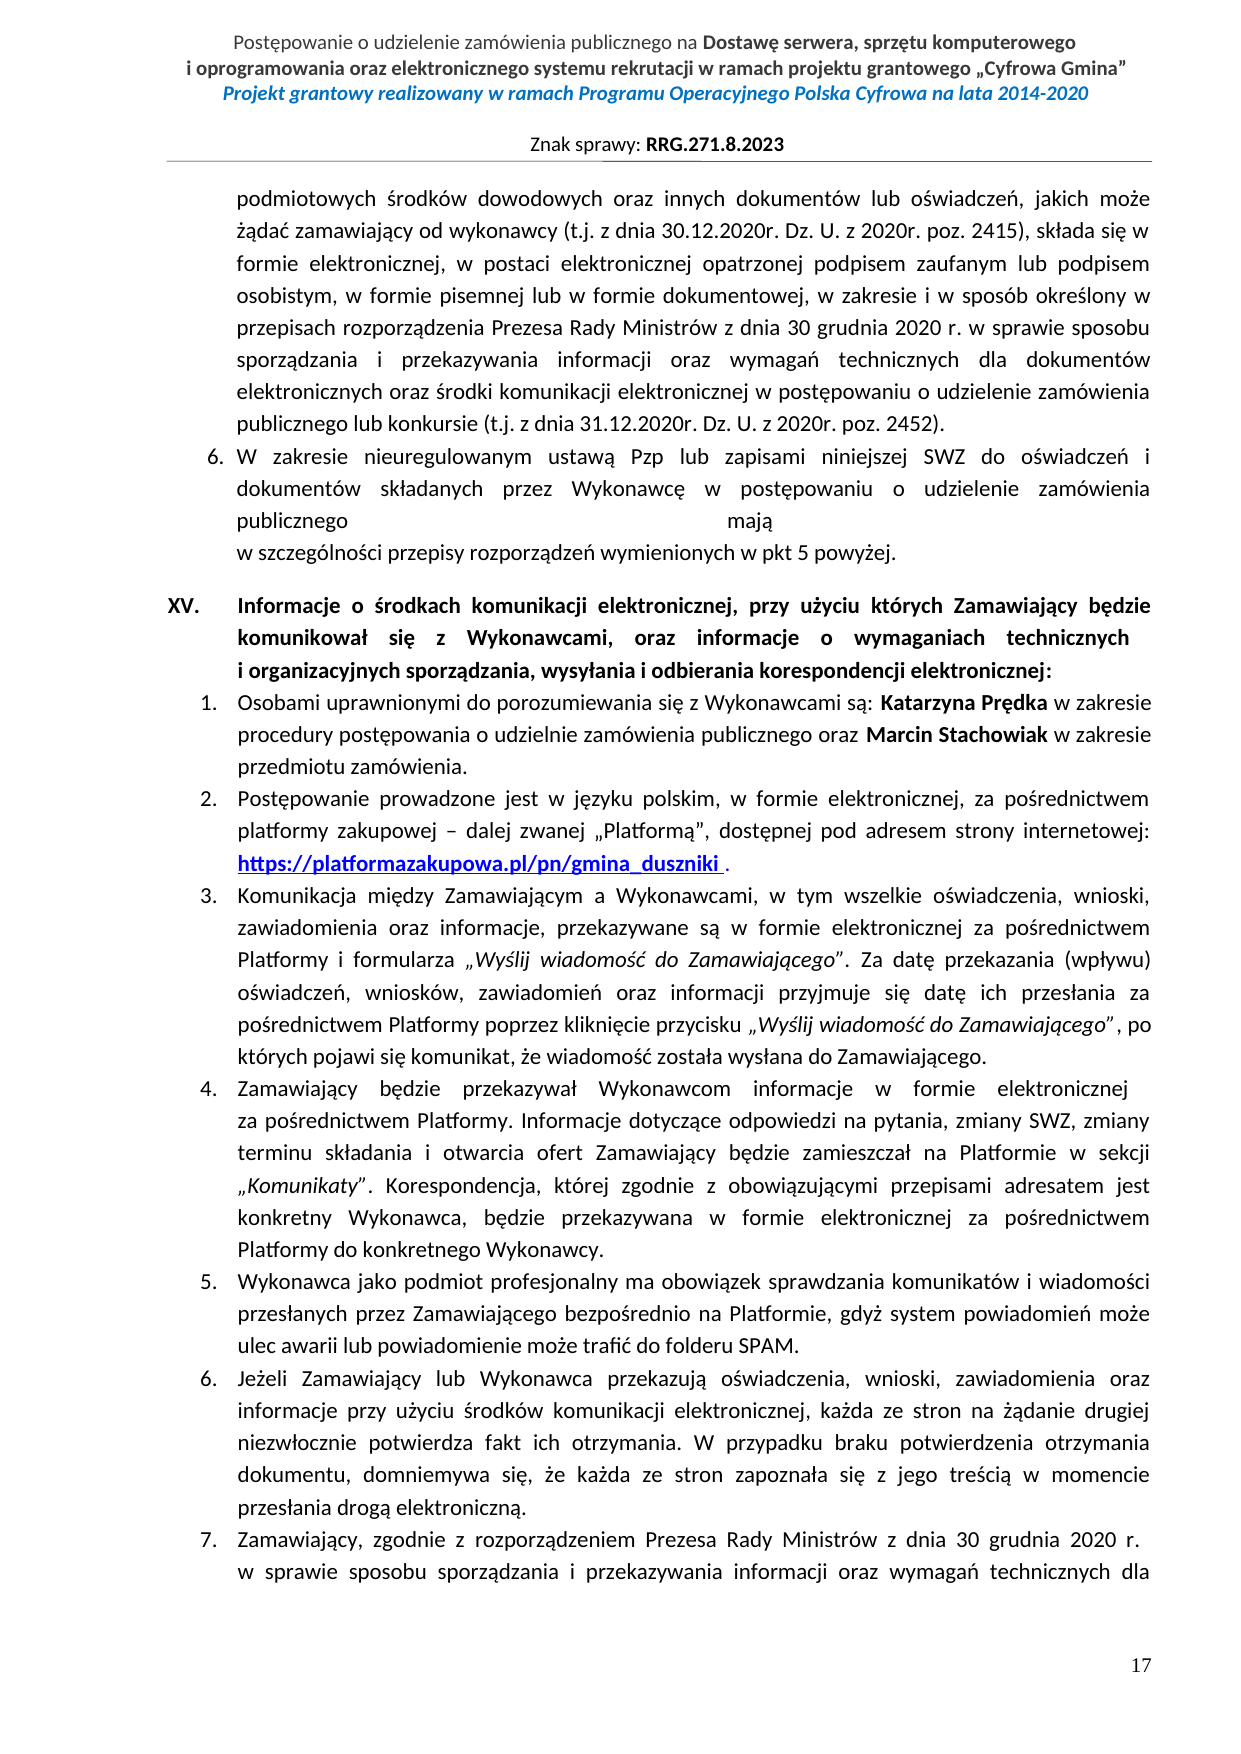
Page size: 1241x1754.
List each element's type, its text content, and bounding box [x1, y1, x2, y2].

subtitle Informacje o środkach komunikacji elektronicznej, przy użyciu których Zamawiający będzie komunikował się z Wykonawcami, oraz informacje o wymaganiach technicznych i organizacyjnych sporządzania, wysyłania i odbierania korespondencji elektronicznej: [200, 591, 1152, 684]
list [200, 1525, 1152, 1585]
list Komunikacja między Zamawiającym a Wykonawcami, w tym wszelkie oświadczenia, wnioski, zawiadomienia oraz informacje, przekazywane są w formie elektronicznej za pośrednictwem Platformy i formularza „Wyślij wiadomość do Zamawiającego”. Za datę przekazania (wpływu) oświadczeń, wniosków, zawiadomień oraz informacji przyjmuje się datę ich przesłania za pośrednictwem Platformy poprzez kliknięcie przycisku „Wyślij wiadomość do Zamawiającego”, po których pojawi się komunikat, że wiadomość została wysłana do Zamawiającego. [200, 881, 1152, 1070]
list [207, 184, 1152, 438]
list Zamawiający będzie przekazywał Wykonawcom informacje w formie elektronicznej za pośrednictwem Platformy. Informacje dotyczące odpowiedzi na pytania, zmiany SWZ, zmiany terminu składania i otwarcia ofert Zamawiający będzie zamieszczał na Platformie w sekcji „Komunikaty”. Korespondencja, której zgodnie z obowiązującymi przepisami adresatem jest konkretny Wykonawca, będzie przekazywana w formie elektronicznej za pośrednictwem Platformy do konkretnego Wykonawcy. [200, 1074, 1152, 1263]
list W zakresie nieuregulowanym ustawą Pzp lub zapisami niniejszej SWZ do oświadczeń i dokumentów składanych przez Wykonawcę w postępowaniu o udzielenie zamówienia publicznego mają w szczególności przepisy rozporządzeń wymienionych w pkt 5 powyżej. [207, 442, 1152, 566]
list Wykonawca jako podmiot profesjonalny ma obowiązek sprawdzania komunikatów i wiadomości przesłanych przez Zamawiającego bezpośrednio na Platformie, gdyż system powiadomień może ulec awarii lub powiadomienie może trafić do folderu SPAM. [200, 1267, 1152, 1360]
list Jeżeli Zamawiający lub Wykonawca przekazują oświadczenia, wnioski, zawiadomienia oraz informacje przy użyciu środków komunikacji elektronicznej, każda ze stron na żądanie drugiej niezwłocznie potwierdza fakt ich otrzymania. W przypadku braku potwierdzenia otrzymania dokumentu, domniemywa się, że każda ze stron zapoznała się z jego treścią w momencie przesłania drogą elektroniczną. [200, 1364, 1152, 1521]
list Osobami uprawnionymi do porozumiewania się z Wykonawcami są: Katarzyna Prędka w zakresie procedury postępowania o udzielnie zamówienia publicznego oraz Marcin Stachowiak w zakresie przedmiotu zamówienia. [200, 688, 1152, 780]
list Postępowanie prowadzone jest w języku polskim, w formie elektronicznej, za pośrednictwem platformy zakupowej – dalej zwanej „Platformą”, dostępnej pod adresem strony internetowej: https://platformazakupowa.pl/pn/gmina_duszniki . [200, 784, 1152, 877]
